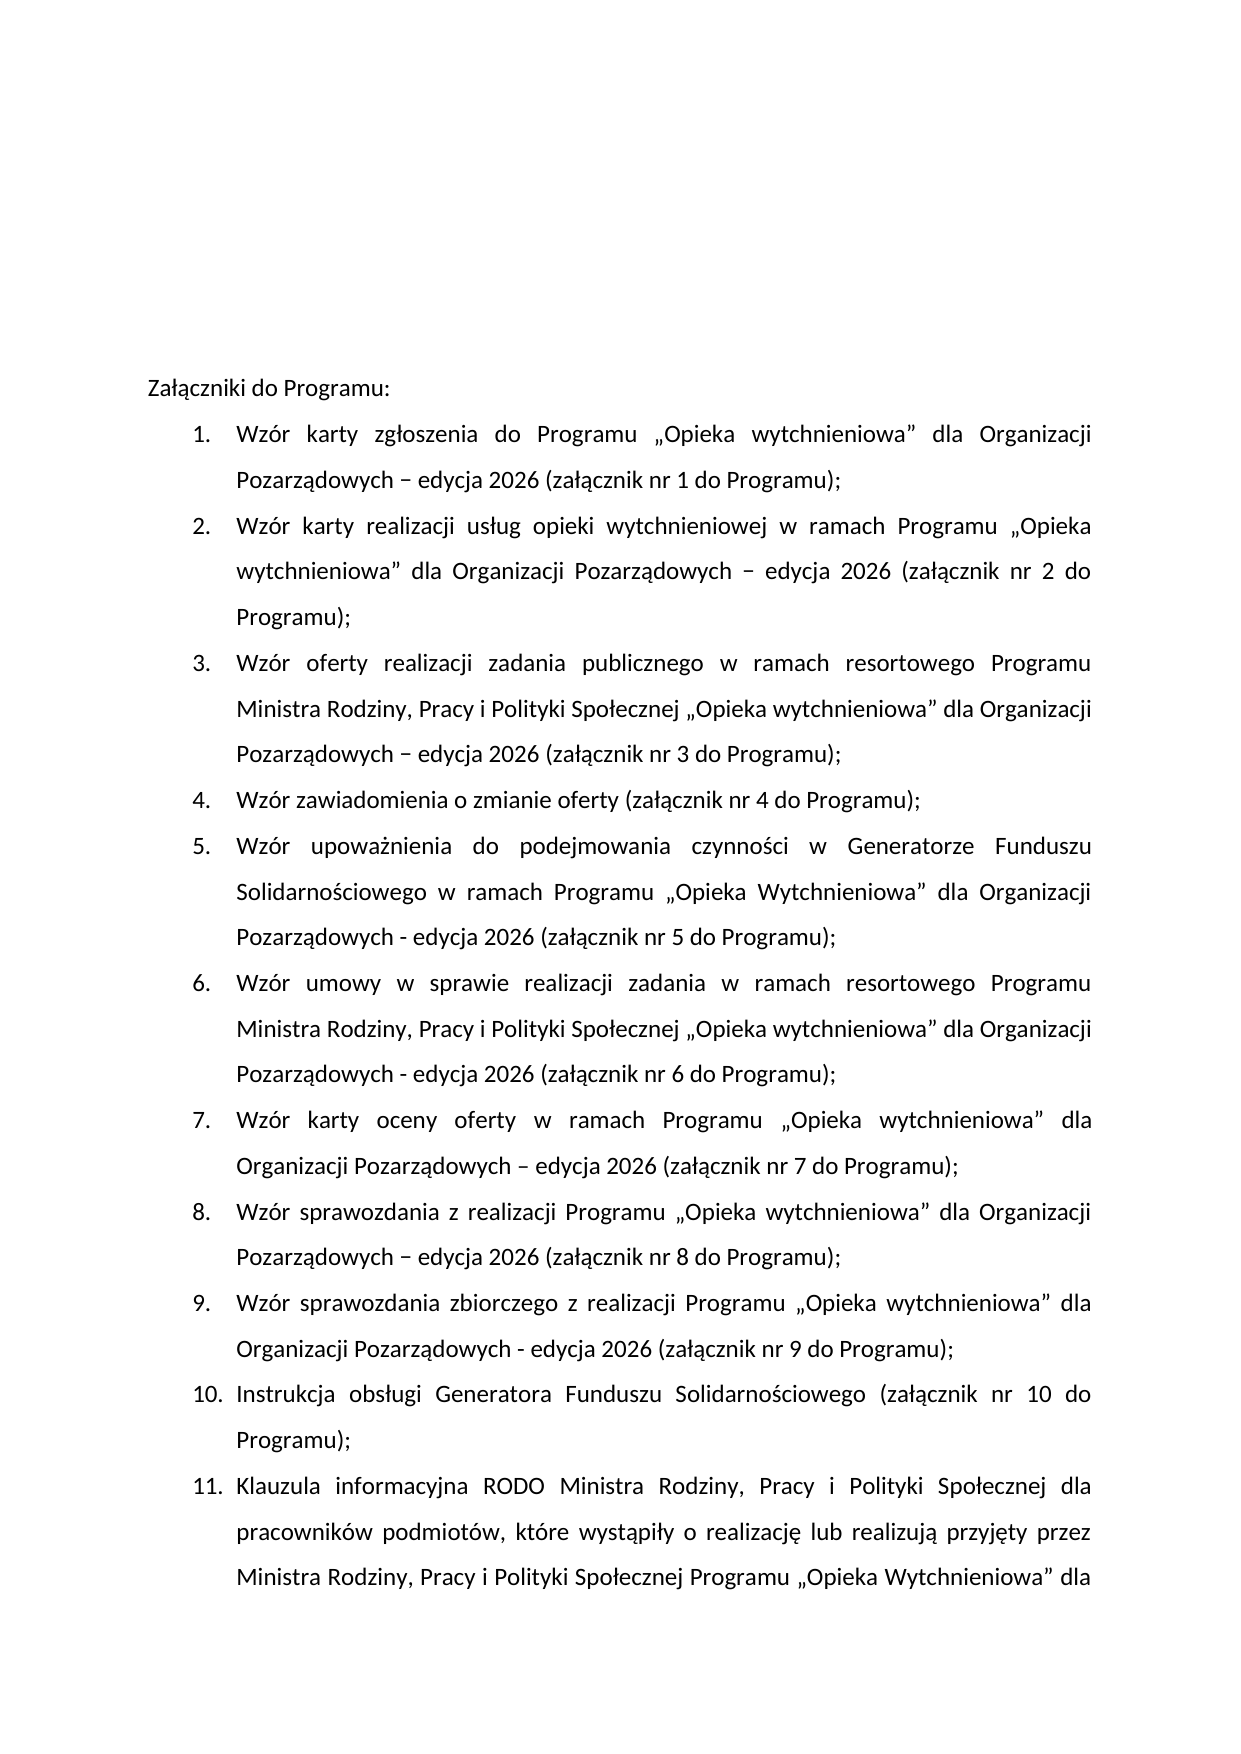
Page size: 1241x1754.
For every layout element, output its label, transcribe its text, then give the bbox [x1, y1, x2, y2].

list Instrukcja obsługi Generatora Funduszu Solidarnościowego (załącznik nr 10 do Programu); [192, 1379, 1093, 1455]
list Wzór karty oceny oferty w ramach Programu „Opieka wytchnieniowa” dla Organizacji Pozarządowych – edycja 2026 (załącznik nr 7 do Programu); [192, 1104, 1093, 1181]
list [192, 1470, 1093, 1592]
list Wzór upoważnienia do podejmowania czynności w Generatorze Funduszu Solidarnościowego w ramach Programu „Opieka Wytchnieniowa” dla Organizacji Pozarządowych - edycja 2026 (załącznik nr 5 do Programu); [192, 830, 1093, 952]
list Wzór karty realizacji usług opieki wytchnieniowej w ramach Programu „Opieka wytchnieniowa” dla Organizacji Pozarządowych − edycja 2026 (załącznik nr 2 do Programu); [192, 510, 1093, 632]
list Wzór oferty realizacji zadania publicznego w ramach resortowego Programu Ministra Rodziny, Pracy i Polityki Społecznej „Opieka wytchnieniowa” dla Organizacji Pozarządowych − edycja 2026 (załącznik nr 3 do Programu); [192, 647, 1093, 769]
list Wzór sprawozdania z realizacji Programu „Opieka wytchnieniowa” dla Organizacji Pozarządowych − edycja 2026 (załącznik nr 8 do Programu); [192, 1196, 1093, 1272]
list Wzór zawiadomienia o zmianie oferty (załącznik nr 4 do Programu); [192, 784, 1093, 815]
text Załączniki do Programu: [148, 373, 1093, 403]
list Wzór karty zgłoszenia do Programu „Opieka wytchnieniowa” dla Organizacji Pozarządowych − edycja 2026 (załącznik nr 1 do Programu); [192, 418, 1093, 494]
list Wzór sprawozdania zbiorczego z realizacji Programu „Opieka wytchnieniowa” dla Organizacji Pozarządowych - edycja 2026 (załącznik nr 9 do Programu); [192, 1287, 1093, 1363]
list Wzór umowy w sprawie realizacji zadania w ramach resortowego Programu Ministra Rodziny, Pracy i Polityki Społecznej „Opieka wytchnieniowa” dla Organizacji Pozarządowych - edycja 2026 (załącznik nr 6 do Programu); [192, 967, 1093, 1089]
